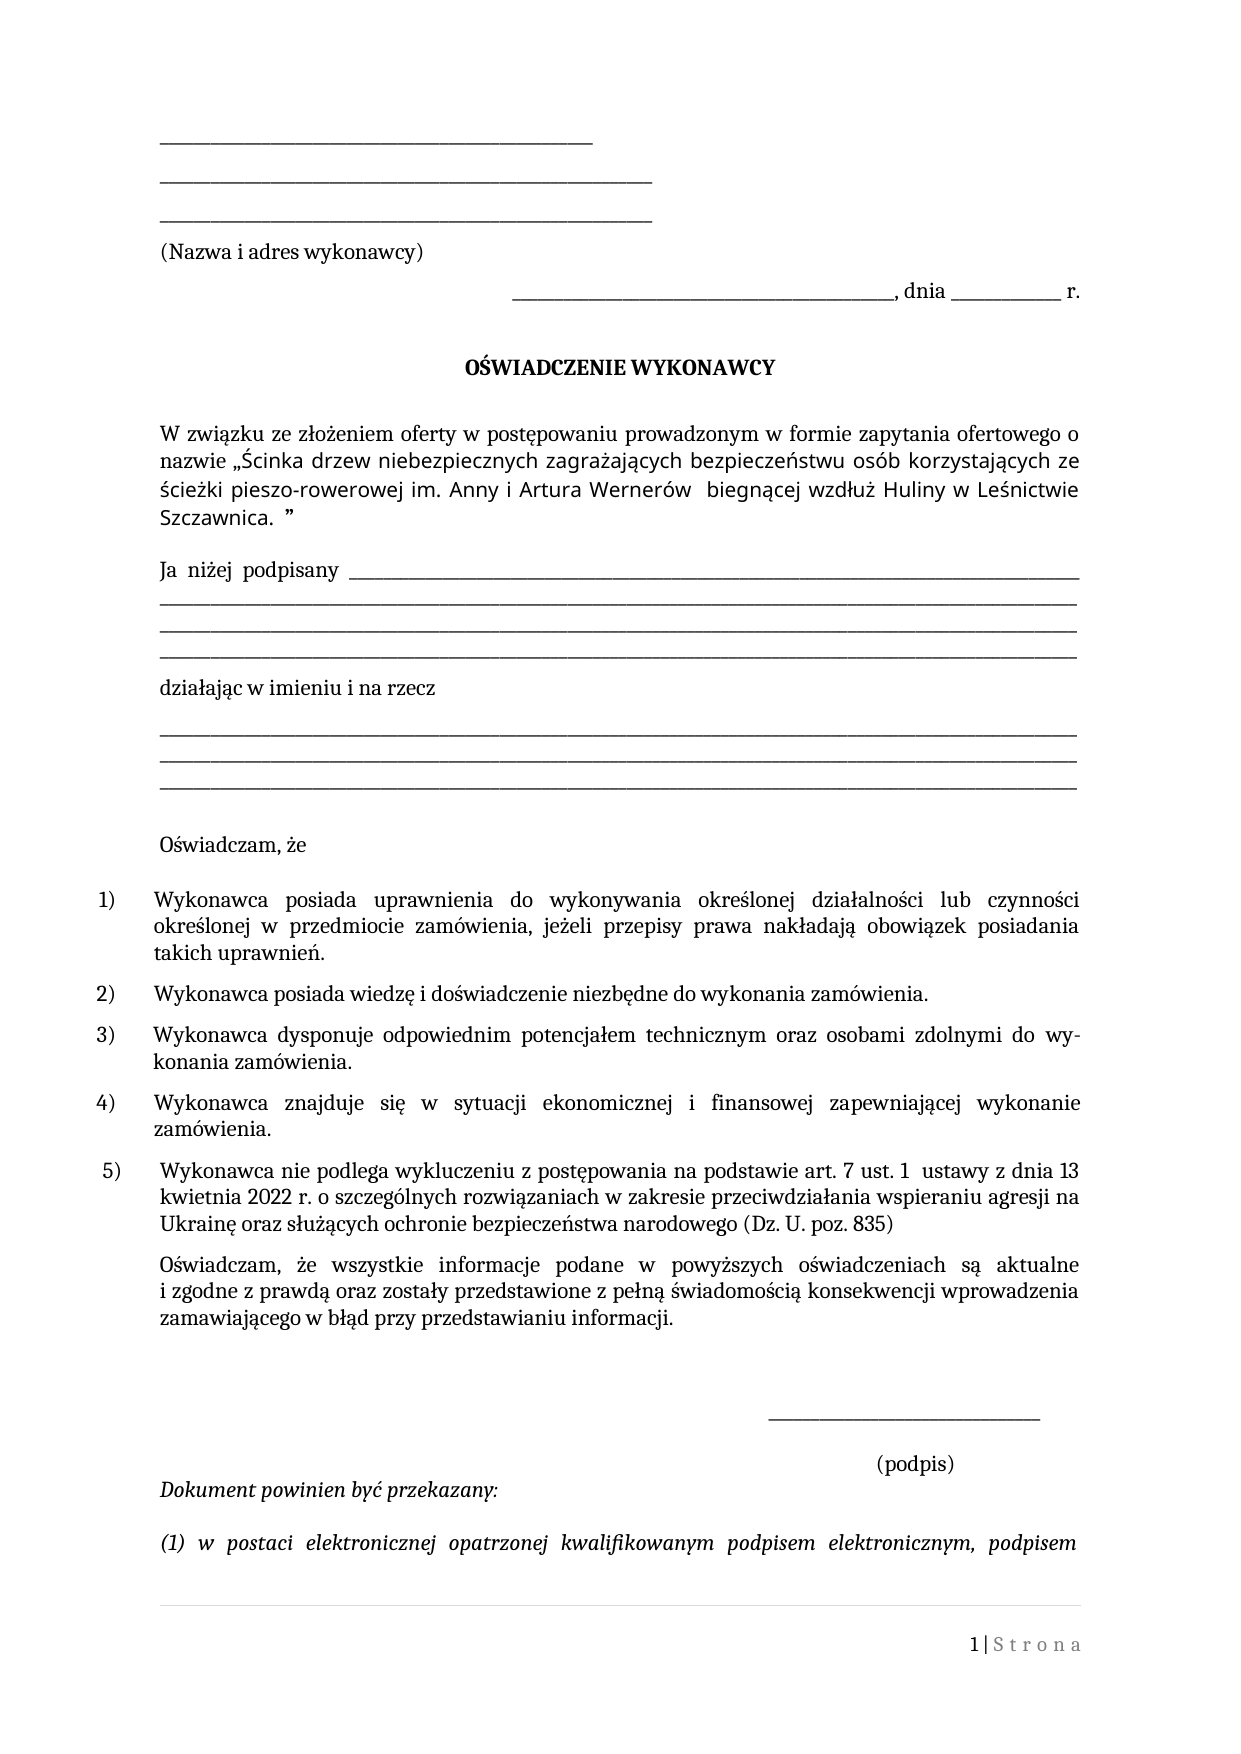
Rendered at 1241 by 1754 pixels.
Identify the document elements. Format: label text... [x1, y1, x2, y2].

text ________________________________ (podpis) [750, 1398, 1081, 1477]
text ___________________________________________________ [159, 122, 1081, 148]
text __________________________________________________________ [159, 200, 1081, 226]
text _____________________________________________, dnia _____________ r. [159, 277, 1081, 304]
text OŚWIADCZENIE WYKONAWCY [159, 355, 1081, 381]
text __________________________________________________________ [159, 161, 1081, 187]
text działając w imieniu i na rzecz [159, 675, 1081, 701]
list Wykonawca znajduje się w sytuacji ekonomicznej i finansowej zapewniającej wykonanie zamówienia. [116, 1090, 1081, 1143]
text Ja niżej podpisany ______________________________________________________________________________________ ____________________________________________________________________________________________________________________________________________________________________________________________________________________________________________________________________________________________________________________________________ [159, 557, 1081, 662]
text Oświadczam, że wszystkie informacje podane w powyższych oświadczeniach są aktualne i zgodne z prawdą oraz zostały przedstawione z pełną świadomością konsekwencji wprowadzenia zamawiającego w błąd przy przedstawianiu informacji. [159, 1252, 1081, 1331]
text W związku ze złożeniem oferty w postępowaniu prowadzonym w formie zapytania ofertowego o nazwie „Ścinka drzew niebezpiecznych zagrażających bezpieczeństwu osób korzystających ze ścieżki pieszo-rowerowej im. Anny i Artura Wernerów biegnącej wzdłuż Huliny w Leśnictwie Szczawnica. ” [159, 420, 1081, 532]
text ____________________________________________________________________________________________________________________________________________________________________________________________________________________________________________________________________________________________________________________________________ [159, 714, 1081, 793]
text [159, 1477, 1081, 1556]
list Wykonawca posiada uprawnienia do wykonywania określonej działalności lub czynności określonej w przedmiocie zamówienia, jeżeli przepisy prawa nakładają obowiązek posiadania takich uprawnień. [116, 887, 1081, 966]
list Wykonawca dysponuje odpowiednim potencjałem technicznym oraz osobami zdolnymi do wykonania zamówienia. [116, 1022, 1081, 1075]
text Oświadczam, że [159, 832, 1081, 859]
list Wykonawca posiada wiedzę i doświadczenie niezbędne do wykonania zamówienia. [116, 981, 1081, 1007]
text (Nazwa i adres wykonawcy) [159, 238, 1081, 265]
list Wykonawca nie podlega wykluczeniu z postępowania na podstawie art. 7 ust. 1 ustawy z dnia 13 kwietnia 2022 r. o szczególnych rozwiązaniach w zakresie przeciwdziałania wspieraniu agresji na Ukrainę oraz służących ochronie bezpieczeństwa narodowego (Dz. U. poz. 835) [122, 1158, 1081, 1237]
